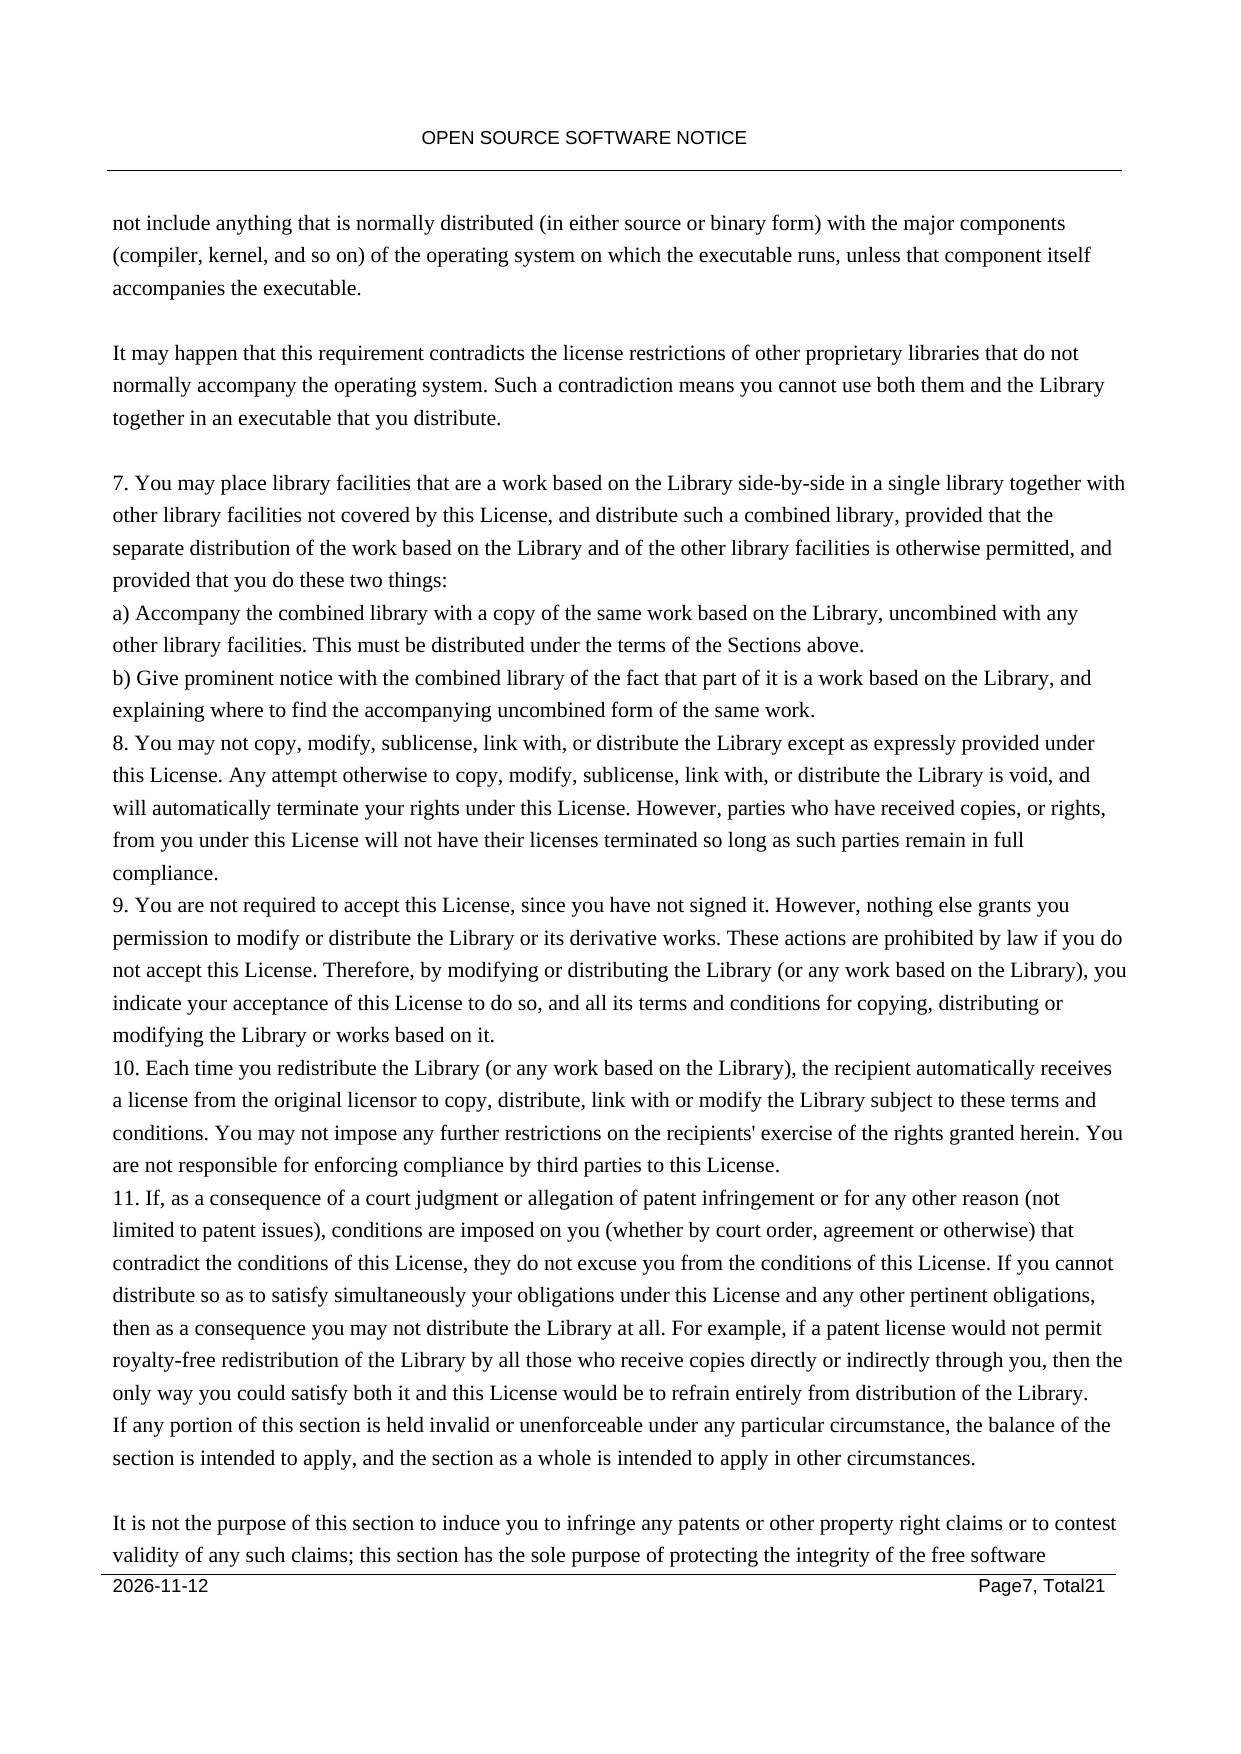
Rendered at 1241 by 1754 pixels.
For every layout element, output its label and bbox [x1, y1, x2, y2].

text [112, 206, 1128, 1571]
